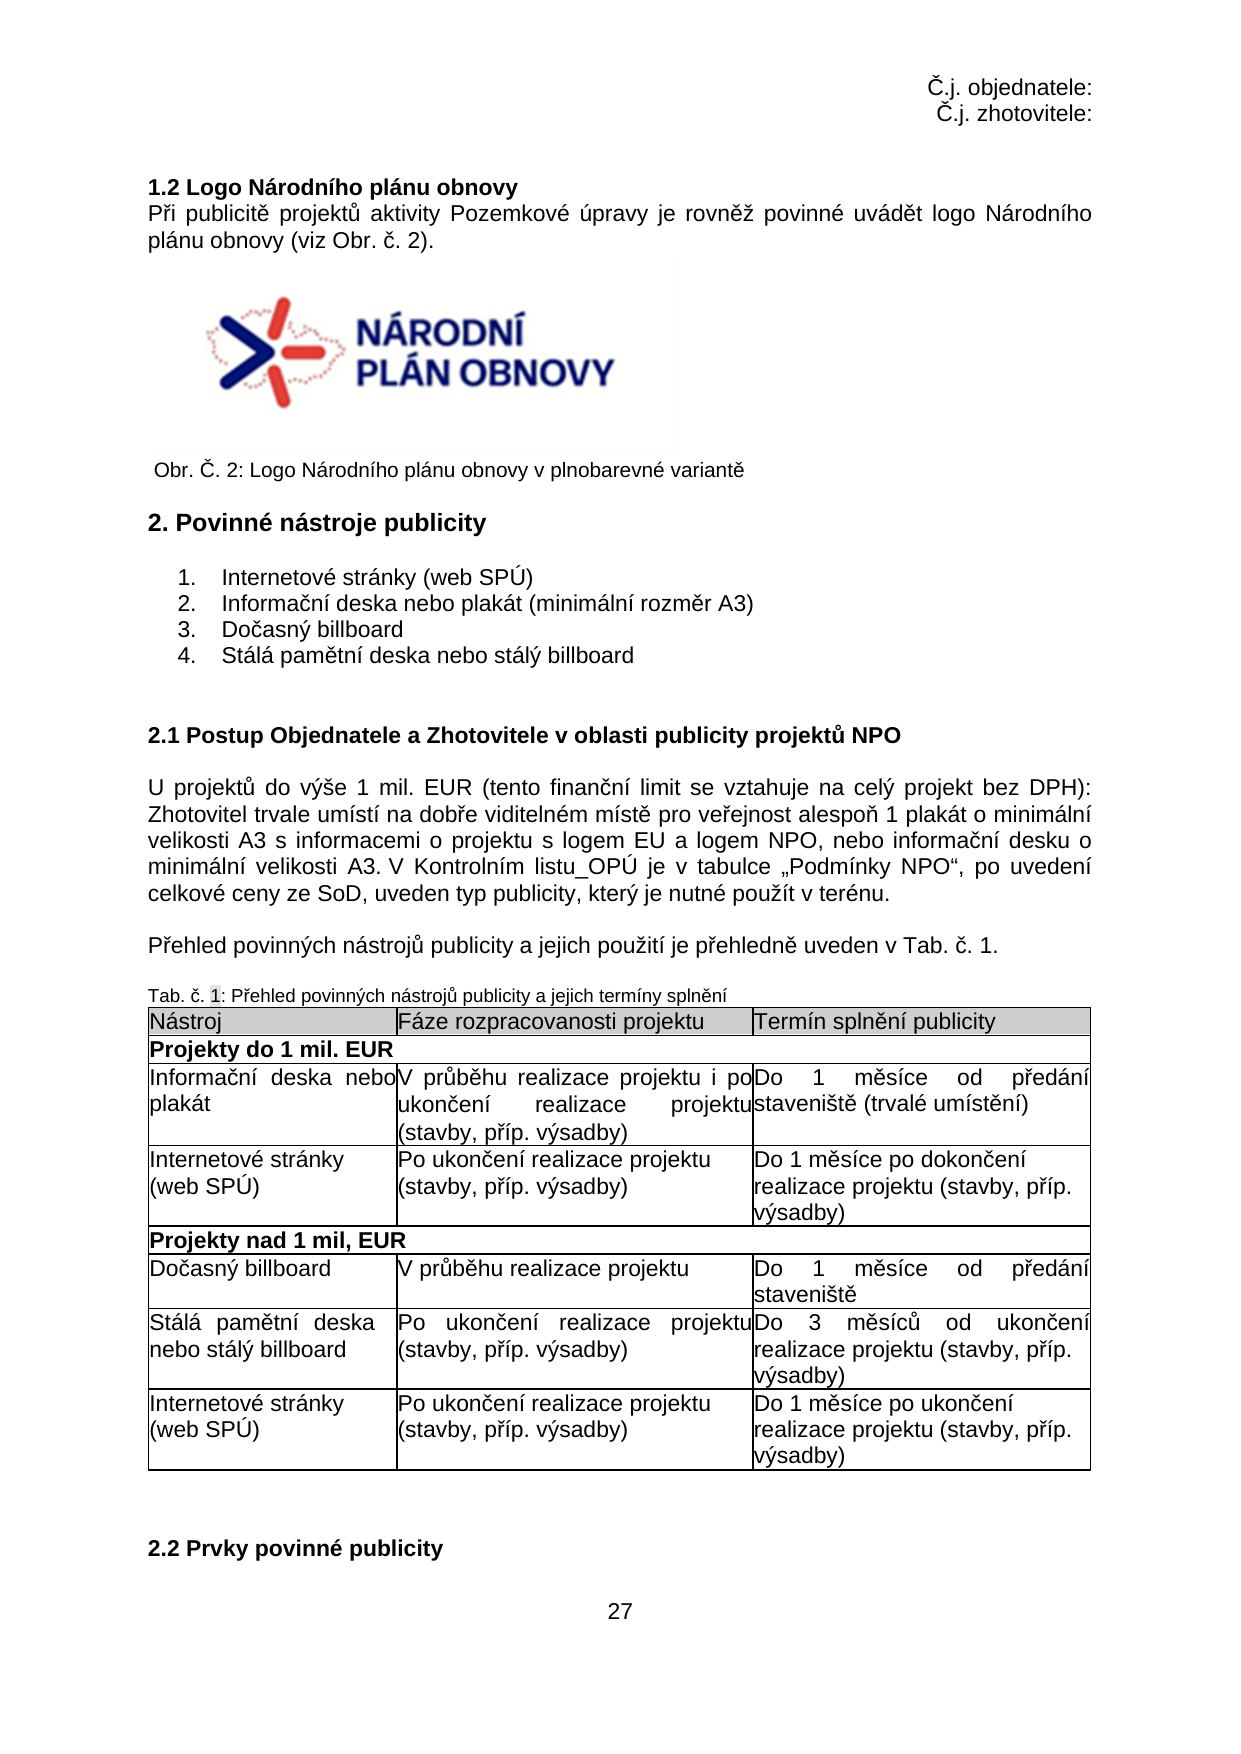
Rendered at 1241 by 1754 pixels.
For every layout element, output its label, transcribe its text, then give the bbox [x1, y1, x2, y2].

text Tab. č. 1: Přehled povinných nástrojů publicity a jejich termíny splnění [221, 985, 1093, 1007]
picture [147, 253, 677, 458]
text 2. Povinné nástroje publicity [148, 508, 1093, 537]
table_header Nástroj [149, 1008, 396, 1034]
table_cell Projekty do 1 mil. EUR [149, 1036, 1090, 1062]
table_header Fáze rozpracovanosti projektu [398, 1008, 752, 1034]
table_cell Do 1 měsíce po ukončení realizace projektu (stavby, příp. výsadby) [754, 1390, 1090, 1469]
table_header Termín splnění publicity [754, 1008, 1090, 1034]
table_cell Do 1 měsíce po dokončení realizace projektu (stavby, příp. výsadby) [754, 1146, 1090, 1225]
table_cell Dočasný billboard [149, 1255, 396, 1308]
table_cell Internetové stránky (web SPÚ) [149, 1146, 396, 1225]
text 2.2 Prvky povinné publicity [148, 1535, 1093, 1561]
list Internetové stránky (web SPÚ) [177, 563, 1093, 590]
text 2.1 Postup Objednatele a Zhotovitele v oblasti publicity projektů NPO [148, 722, 1093, 748]
text U projektů do výše 1 mil. EUR (tento finanční limit se vztahuje na celý projekt bez DPH): Zhotovitel trvale umístí na dobře viditelném místě pro veřejnost alespoň 1 plakát o minimální velikosti A3 s informacemi o projektu s logem EU a logem NPO, nebo informační desku o minimální velikosti A3. V Kontrolním listu_OPÚ je v tabulce „Podmínky NPO“, po uvedení celkové ceny ze SoD, uveden typ publicity, který je nutné použít v terénu. [148, 774, 1093, 906]
table_cell Do 1 měsíce od předání staveniště (trvalé umístění) [754, 1064, 1090, 1145]
table_cell V průběhu realizace projektu i po ukončení realizace projektu (stavby, příp. výsadby) [398, 1064, 752, 1145]
text Obr. Č. 2: Logo Národního plánu obnovy v plnobarevné variantě [148, 458, 1093, 482]
table_cell Do 3 měsíců od ukončení realizace projektu (stavby, příp. výsadby) [754, 1309, 1090, 1388]
table_cell Do 1 měsíce od předání staveniště [754, 1255, 1090, 1308]
list Dočasný billboard [177, 616, 1093, 642]
table_cell Informační deska nebo plakát [149, 1064, 396, 1145]
table_cell Internetové stránky (web SPÚ) [149, 1390, 396, 1469]
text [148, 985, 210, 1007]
table_cell Po ukončení realizace projektu (stavby, příp. výsadby) [398, 1146, 752, 1225]
table_cell Stálá pamětní deska nebo stálý billboard [149, 1309, 396, 1388]
list Informační deska nebo plakát (minimální rozměr A3) [177, 590, 1093, 616]
table_cell Projekty nad 1 mil, EUR [149, 1227, 1090, 1253]
text Při publicitě projektů aktivity Pozemkové úpravy je rovněž povinné uvádět logo Národního plánu obnovy (viz Obr. č. 2). [148, 200, 1093, 253]
list Stálá pamětní deska nebo stálý billboard [177, 642, 1093, 669]
table_cell Po ukončení realizace projektu (stavby, příp. výsadby) [398, 1309, 752, 1388]
table_cell V průběhu realizace projektu [398, 1255, 752, 1308]
table_cell Po ukončení realizace projektu (stavby, příp. výsadby) [398, 1390, 752, 1469]
text Přehled povinných nástrojů publicity a jejich použití je přehledně uveden v Tab. č. 1. [148, 932, 1093, 959]
text 1.2 Logo Národního plánu obnovy [148, 174, 1093, 200]
